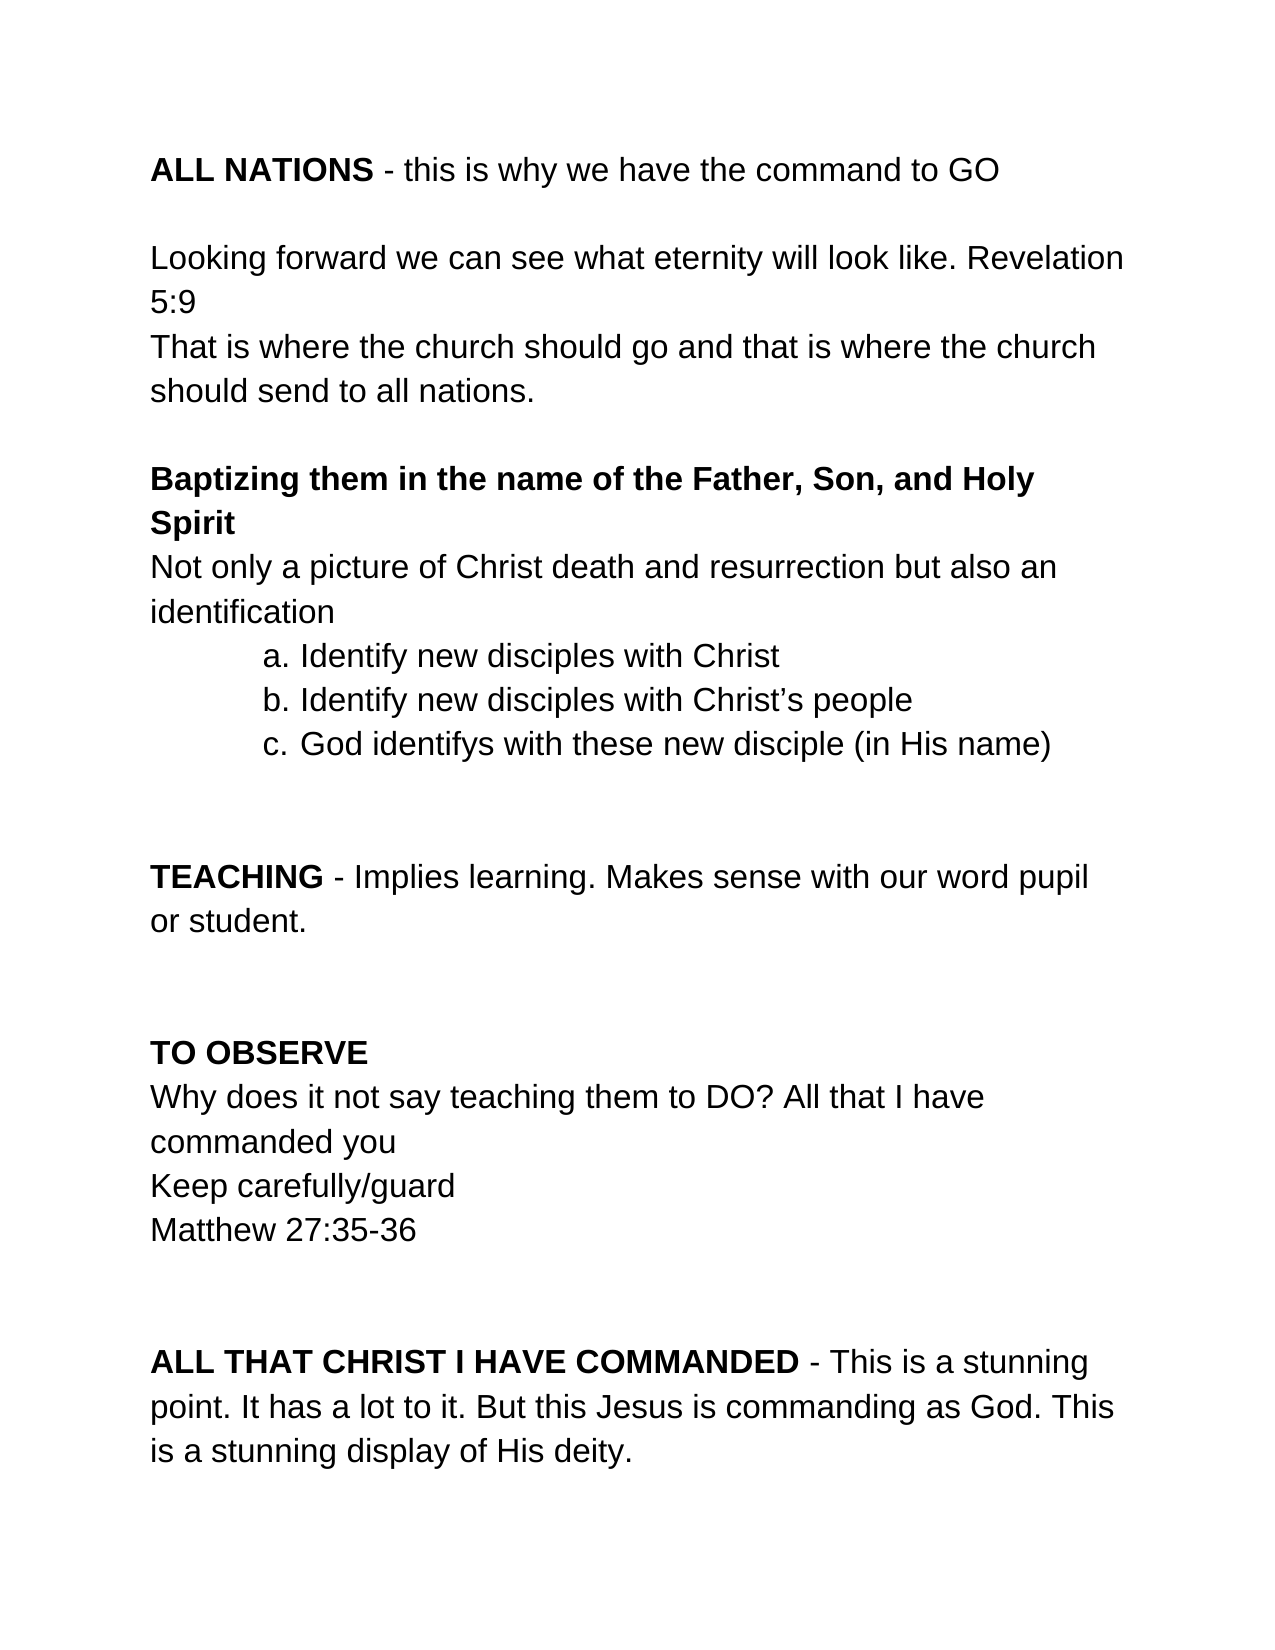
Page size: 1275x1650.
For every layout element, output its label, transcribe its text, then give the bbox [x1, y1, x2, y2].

text Looking forward we can see what eternity will look like. Revelation 5:9 [150, 238, 1125, 321]
text Baptizing them in the name of the Father, Son, and Holy Spirit [150, 459, 1125, 542]
text Not only a picture of Christ death and resurrection but also an identification [150, 547, 1125, 630]
text Why does it not say teaching them to DO? All that I have commanded you [150, 1077, 1125, 1160]
text That is where the church should go and that is where the church should send to all nations. [150, 327, 1125, 409]
text ALL THAT CHRIST I HAVE COMMANDED - This is a stunning point. It has a lot to it. But this Jesus is commanding as God. This is a stunning display of His deity. [150, 1342, 1125, 1469]
text Matthew 27:35-36 [150, 1210, 1125, 1248]
text TEACHING - Implies learning. Makes sense with our word pupil or student. [150, 857, 1125, 939]
text Keep carefully/guard [150, 1166, 1125, 1204]
text ALL NATIONS - this is why we have the command to GO [150, 150, 1125, 188]
list God identifys with these new disciple (in His name) [262, 724, 1125, 763]
list Identify new disciples with Christ’s people [262, 680, 1125, 718]
list Identify new disciples with Christ [262, 636, 1125, 674]
text TO OBSERVE [150, 1033, 1125, 1072]
